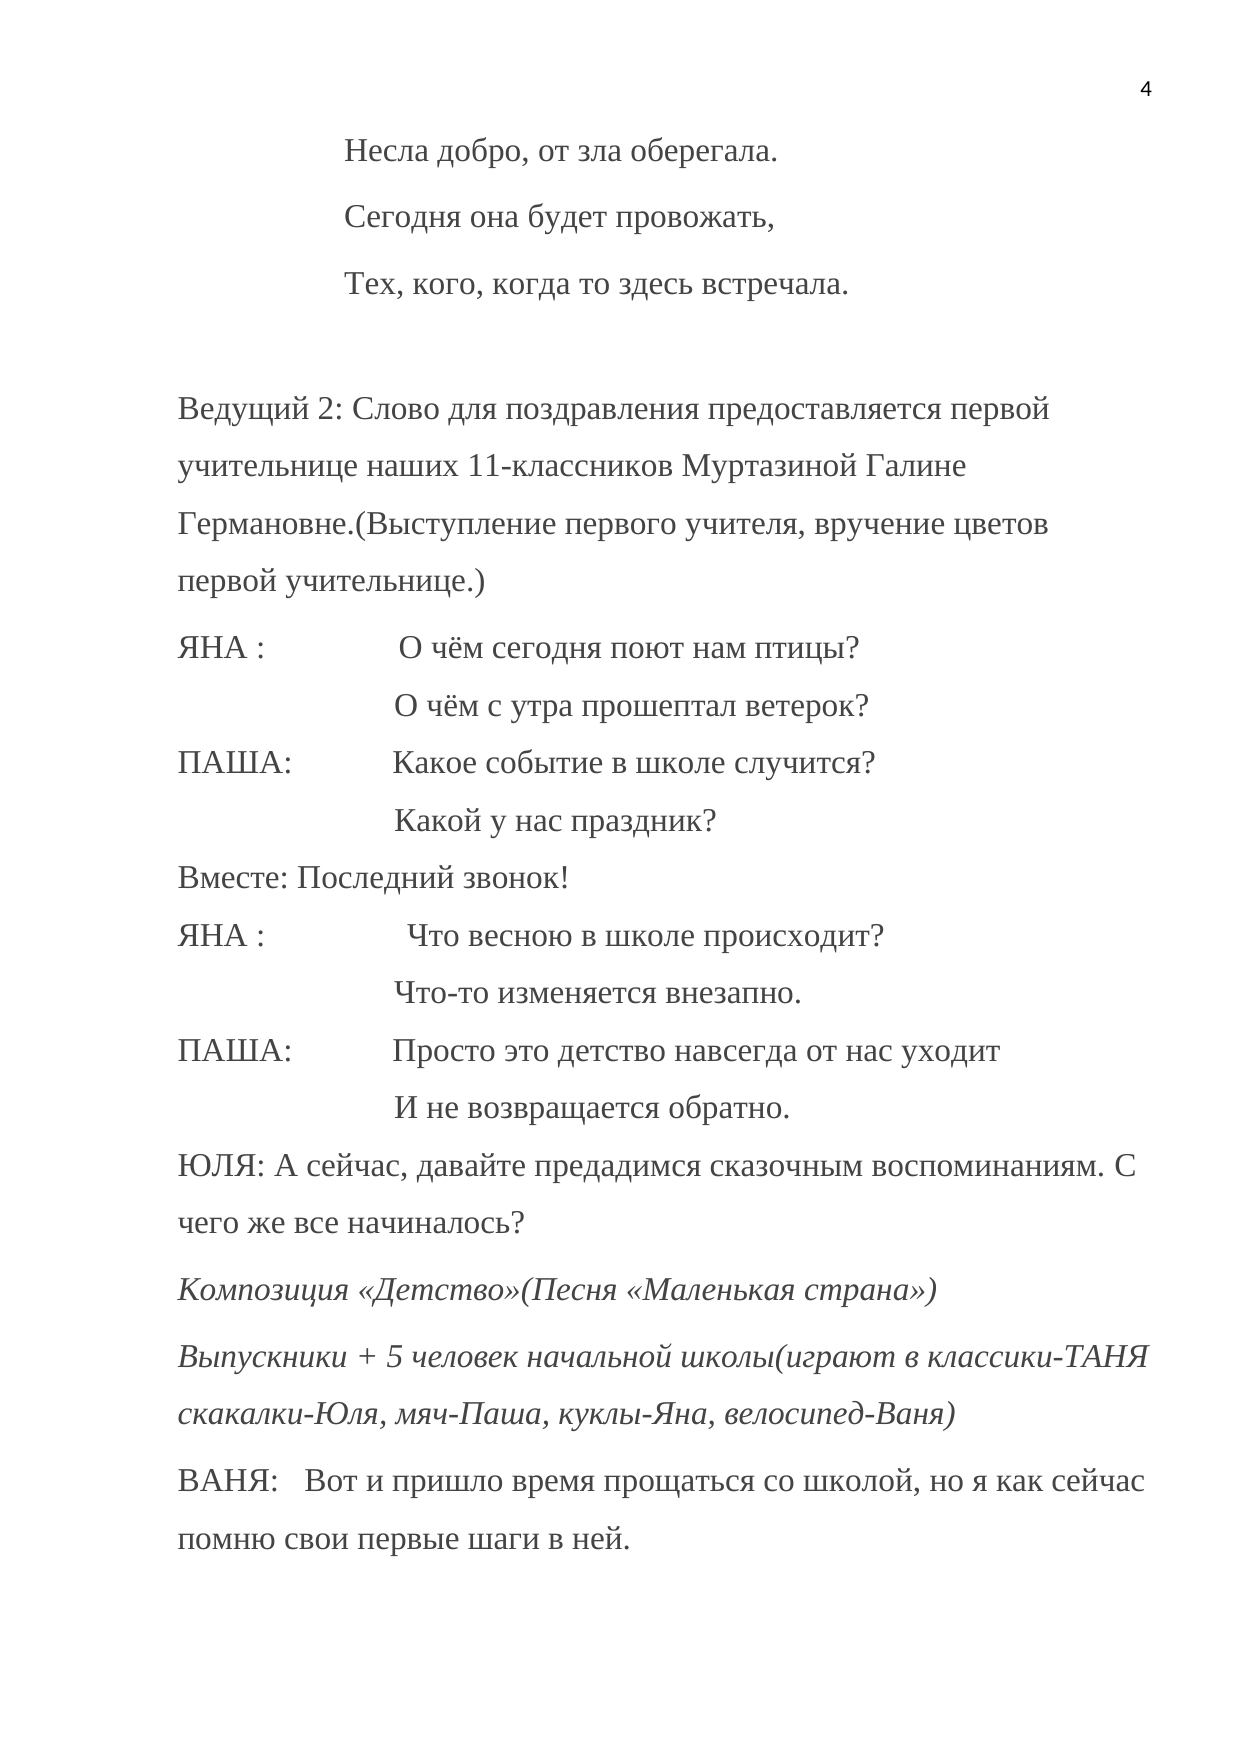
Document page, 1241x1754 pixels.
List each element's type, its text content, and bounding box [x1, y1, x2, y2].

text Композиция «Детство»(Песня «Маленькая страна») [177, 1269, 1152, 1307]
text Выпускники + 5 человек начальной школы(играют в классики-ТАНЯ скакалки-Юля, мяч-Паша, куклы-Яна, велосипед-Ваня) [177, 1336, 1152, 1432]
text ВАНЯ: Вот и пришло время прощаться со школой, но я как сейчас помню свои первые шаги в ней. [177, 1460, 1152, 1556]
text Несла добро, от зла оберегала. [177, 130, 1152, 168]
text Сегодня она будет провожать, [177, 197, 1152, 235]
text ЯНА : О чём сегодня поют нам птицы? О чём с утра прошептал ветерок? ПАША: Какое событие в школе случится? Какой у нас праздник? Вместе: Последний звонок! ЯНА : Что весною в школе происходит? Что-то изменяется внезапно. ПАША: Просто это детство навсегда от нас уходит И не возвращается обратно. ЮЛЯ: А сейчас, давайте предадимся сказочным воспоминаниям. С чего же все начиналось? [177, 627, 1152, 1241]
text Тех, кого, когда то здесь встречала. [177, 263, 1152, 302]
text Ведущий 2: Слово для поздравления предоставляется первой учительнице наших 11-классников Муртазиной Галине Германовне.(Выступление первого учителя, вручение цветов первой учительнице.) [177, 330, 1152, 599]
